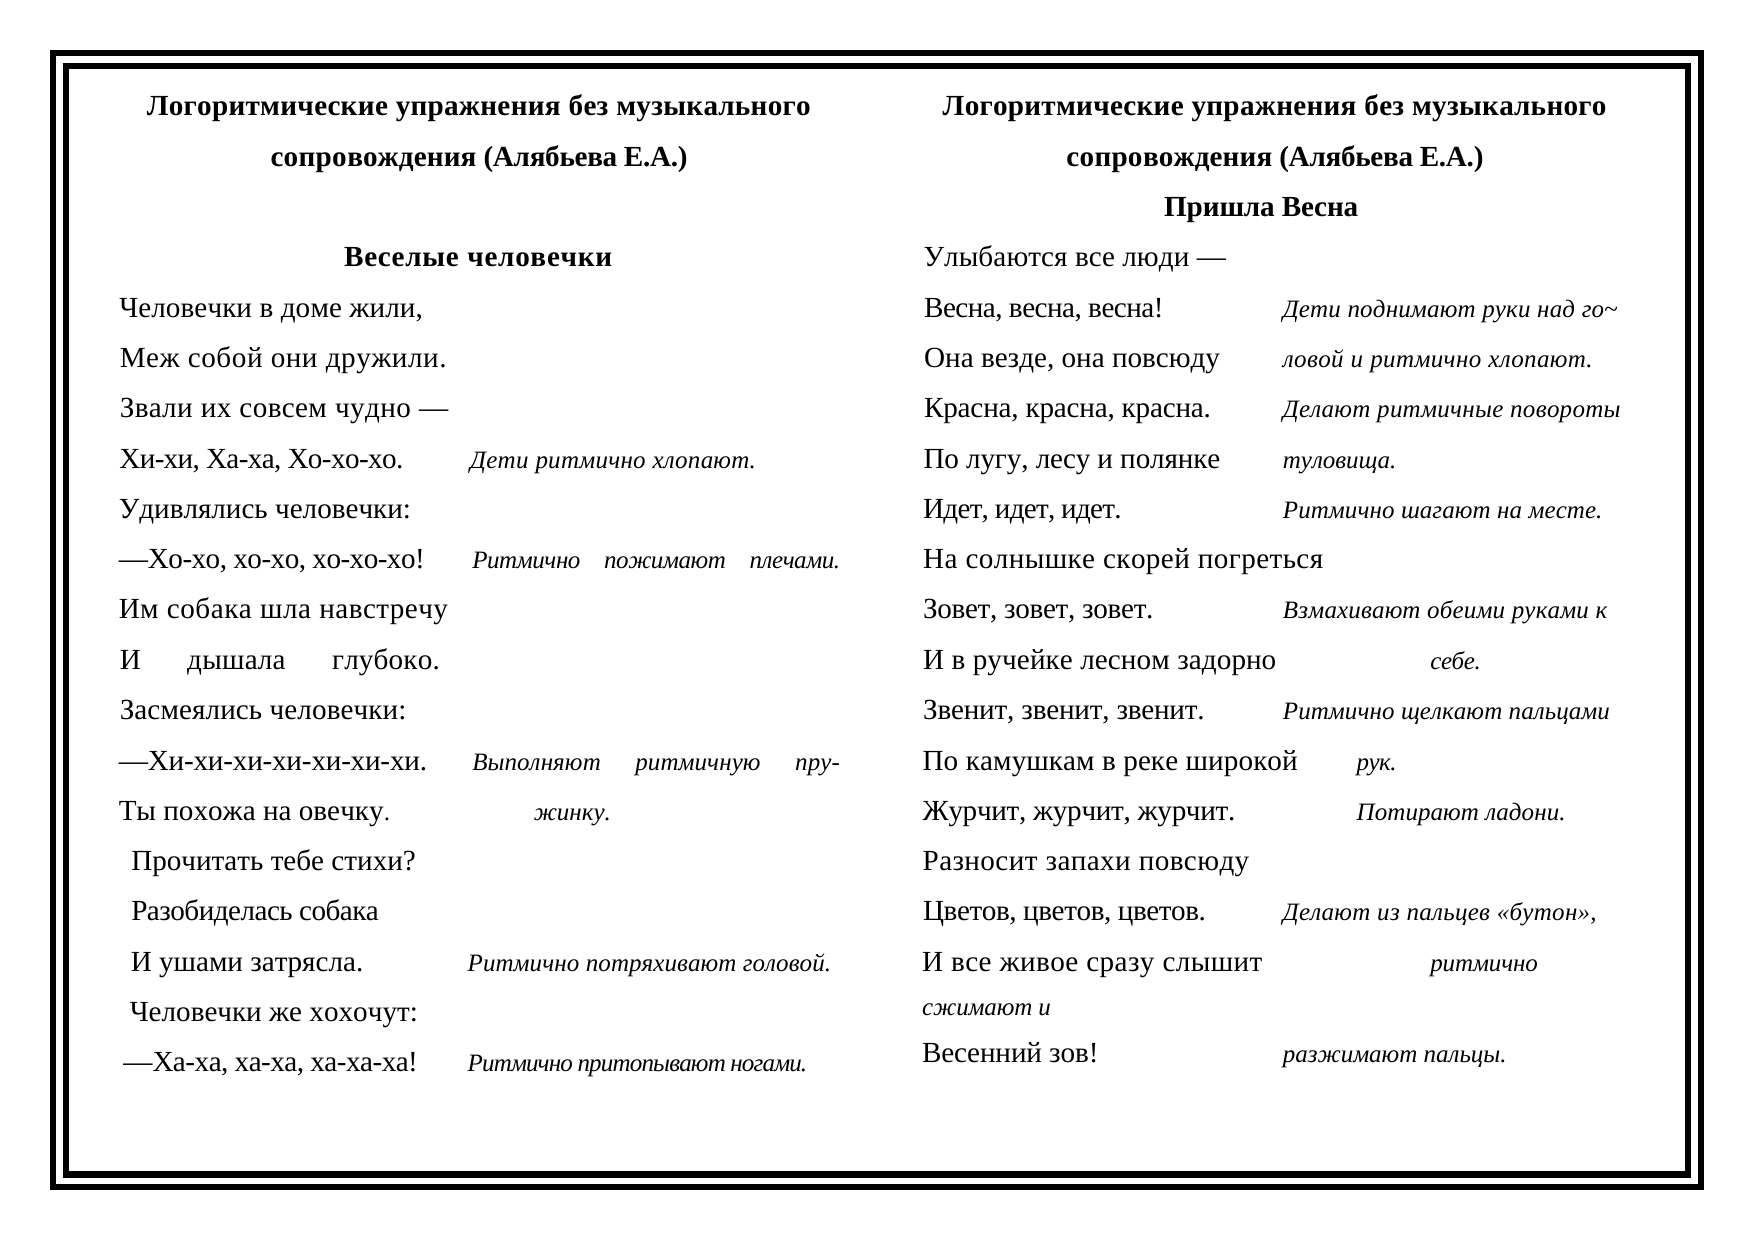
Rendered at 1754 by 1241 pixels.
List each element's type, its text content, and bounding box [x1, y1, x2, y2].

text —Ха-ха, ха-ха, ха-ха-ха! Ритмично притопывают ногами. [123, 1044, 840, 1078]
text Она везде, она повсюду ловой и ритмично хлопают. [924, 340, 1636, 374]
text Звали их совсем чудно — [119, 390, 840, 424]
text Улыбаются все люди — [923, 239, 1636, 273]
text Журчит, журчит, журчит. Потирают ладони. [922, 793, 1636, 826]
text И в ручейке лесном задорно себе. [923, 642, 1636, 676]
text Человечки в доме жили, [119, 290, 840, 323]
text —Хи-хи-хи-хи-хи-хи-хи. Выполняют ритмичную пру- Ты похожа на овечку. жинку. [118, 743, 840, 826]
text Красна, красна, красна. Делают ритмичные повороты [924, 390, 1636, 424]
text На солнышке скорей погреться [923, 541, 1636, 575]
text Весенний зов! разжимают пальцы. [922, 1035, 1636, 1068]
text Хи-хи, Ха-ха, Хо-хо-хо. Дети ритмично хлопают. [119, 441, 840, 474]
text Человечки же хохочут: [129, 994, 840, 1028]
text Разносит запахи повсюду [922, 843, 1636, 877]
text Меж собой они дружили. [119, 340, 840, 374]
text Разобиделась собака [131, 893, 840, 927]
text По камушкам в реке широкой рук. [922, 743, 1636, 776]
text По лугу, лесу и полянке туловища. [923, 441, 1636, 474]
text —Хо-хо, хо-хо, хо-хо-хо! Ритмично пожимают плечами. Им собака шла навстречу [118, 541, 840, 625]
text Логоритмические упражнения без музыкального сопровождения (Алябьева Е.А.) [914, 88, 1636, 172]
text Звенит, звенит, звенит. Ритмично щелкают пальцами [923, 692, 1636, 726]
text Цветов, цветов, цветов. Делают из пальцев «бутон», [923, 893, 1636, 927]
text Логоритмические упражнения без музыкального сопровождения (Алябьева Е.А.) [118, 88, 840, 172]
text Веселые человечки [118, 239, 838, 273]
text Идет, идет, идет. Ритмично шагают на месте. [923, 491, 1636, 524]
text Удивлялись человечки: [118, 491, 840, 524]
text Зовет, зовет, зовет. Взмахивают обеими руками к [923, 592, 1636, 625]
text Пришла Весна [1164, 189, 1636, 223]
text И дышала глубоко. Засмеялись человечки: [119, 642, 440, 726]
text И все живое сразу слышит ритмично сжимают и [922, 944, 1636, 1021]
text Весна, весна, весна! Дети поднимают руки над го~ [924, 290, 1636, 323]
text И ушами затрясла. Ритмично потряхивают головой. [131, 944, 840, 977]
text Прочитать тебе стихи? [131, 843, 840, 877]
